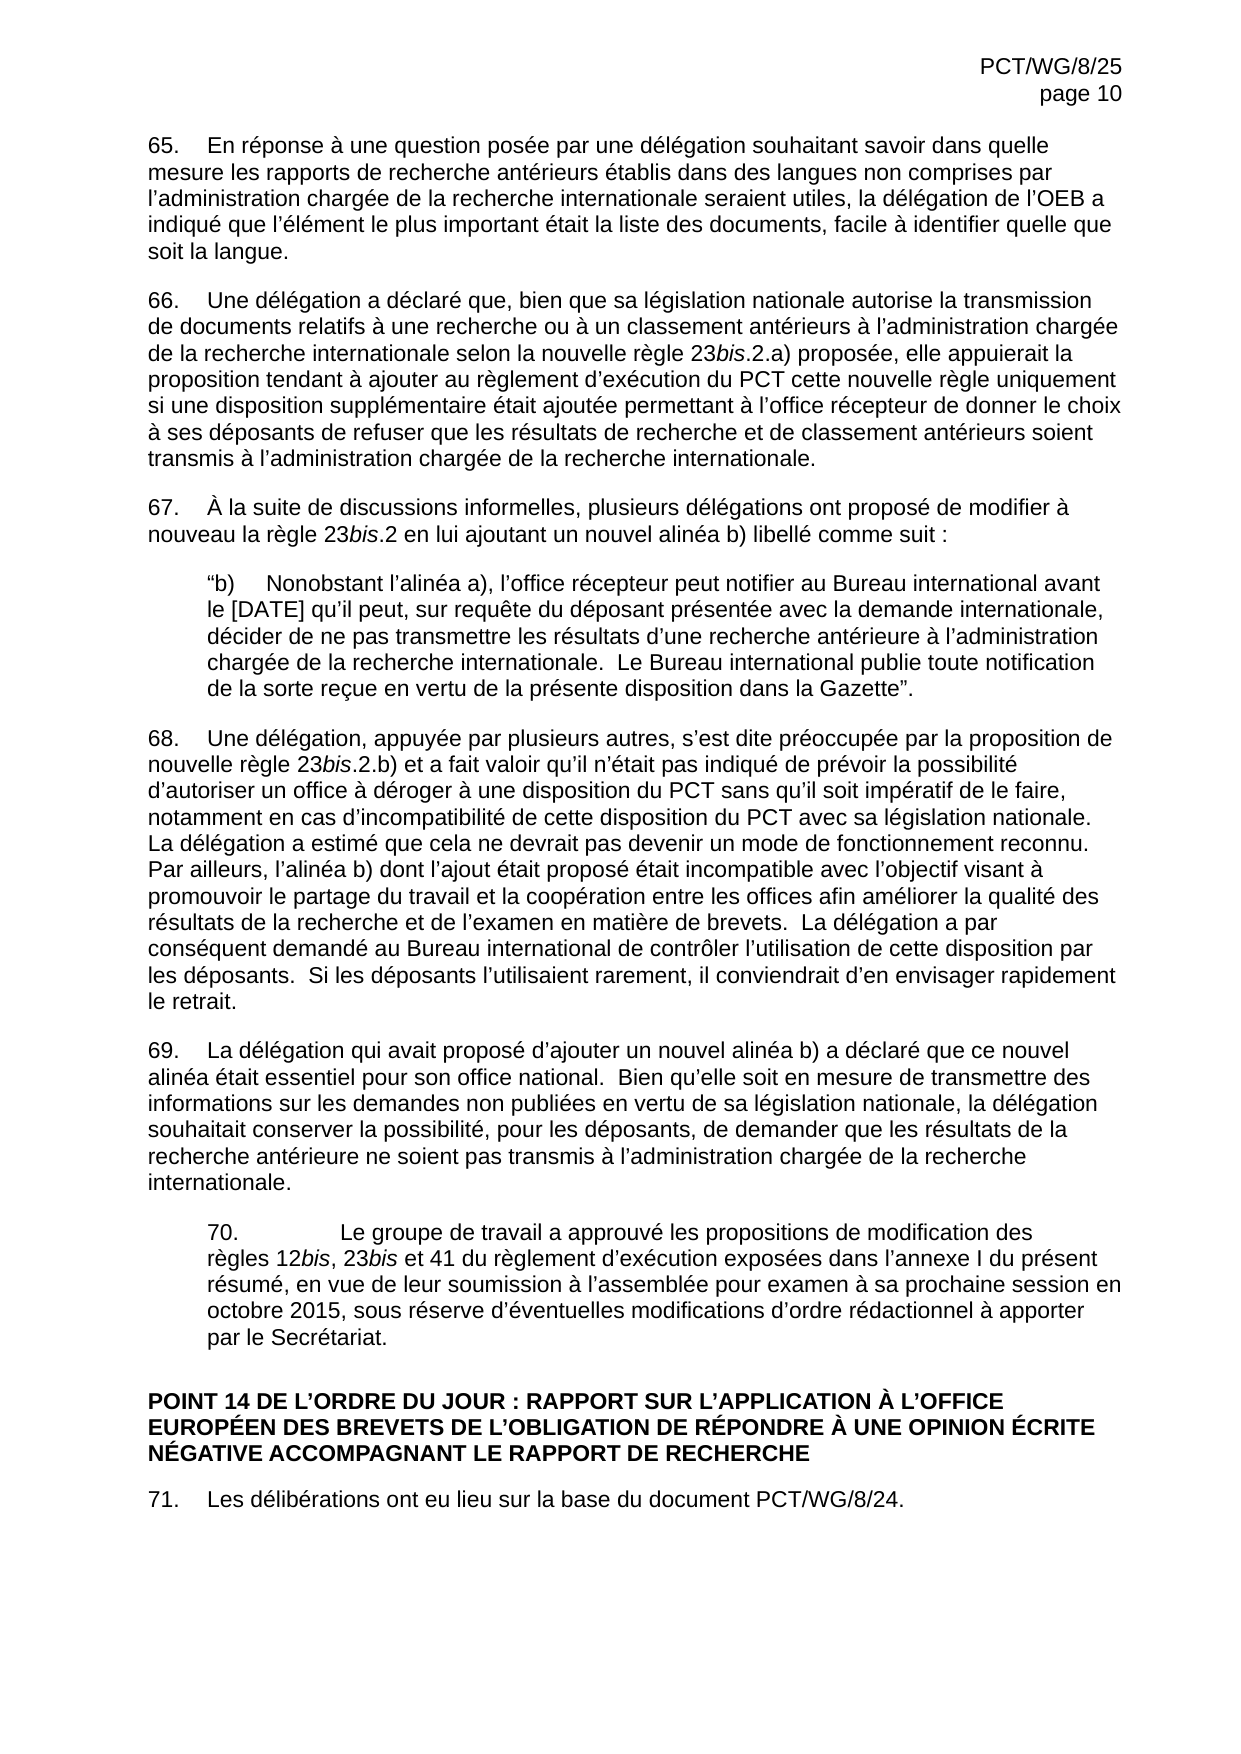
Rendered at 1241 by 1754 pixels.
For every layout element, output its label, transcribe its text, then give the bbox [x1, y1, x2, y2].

text Une délégation, appuyée par plusieurs autres, s’est dite préoccupée par la proposition de nouvelle règle 23bis.2.b) et a fait valoir qu’il n’était pas indiqué de prévoir la possibilité d’autoriser un office à déroger à une disposition du PCT sans qu’il soit impératif de le faire, notamment en cas d’incompatibilité de cette disposition du PCT avec sa législation nationale. La délégation a estimé que cela ne devrait pas devenir un mode de fonctionnement reconnu. Par ailleurs, l’alinéa b) dont l’ajout était proposé était incompatible avec l’objectif visant à promouvoir le partage du travail et la coopération entre les offices afin améliorer la qualité des résultats de la recherche et de l’examen en matière de brevets. La délégation a par conséquent demandé au Bureau international de contrôler l’utilisation de cette disposition par les déposants. Si les déposants l’utilisaient rarement, il conviendrait d’en envisager rapidement le retrait. [148, 724, 1122, 1014]
text En réponse à une question posée par une délégation souhaitant savoir dans quelle mesure les rapports de recherche antérieurs établis dans des langues non comprises par l’administration chargée de la recherche internationale seraient utiles, la délégation de l’OEB a indiqué que l’élément le plus important était la liste des documents, facile à identifier quelle que soit la langue. [148, 132, 1122, 264]
text Une délégation a déclaré que, bien que sa législation nationale autorise la transmission de documents relatifs à une recherche ou à un classement antérieurs à l’administration chargée de la recherche internationale selon la nouvelle règle 23bis.2.a) proposée, elle appuierait la proposition tendant à ajouter au règlement d’exécution du PCT cette nouvelle règle uniquement si une disposition supplémentaire était ajoutée permettant à l’office récepteur de donner le choix à ses déposants de refuser que les résultats de recherche et de classement antérieurs soient transmis à l’administration chargée de la recherche internationale. [148, 287, 1122, 471]
text Le groupe de travail a approuvé les propositions de modification des règles 12bis, 23bis et 41 du règlement d’exécution exposées dans l’annexe I du présent résumé, en vue de leur soumission à l’assemblée pour examen à sa prochaine session en octobre 2015, sous réserve d’éventuelles modifications d’ordre rédactionnel à apporter par le Secrétariat. [207, 1218, 1122, 1350]
text Les délibérations ont eu lieu sur la base du document PCT/WG/8/24. [148, 1486, 1122, 1512]
text La délégation qui avait proposé d’ajouter un nouvel alinéa b) a déclaré que ce nouvel alinéa était essentiel pour son office national. Bien qu’elle soit en mesure de transmettre des informations sur les demandes non publiées en vertu de sa législation nationale, la délégation souhaitait conserver la possibilité, pour les déposants, de demander que les résultats de la recherche antérieure ne soient pas transmis à l’administration chargée de la recherche internationale. [148, 1037, 1122, 1196]
list “b) Nonobstant l’alinéa a), l’office récepteur peut notifier au Bureau international avant le [DATE] qu’il peut, sur requête du déposant présentée avec la demande internationale, décider de ne pas transmettre les résultats d’une recherche antérieure à l’administration chargée de la recherche internationale. Le Bureau international publie toute notification de la sorte reçue en vertu de la présente disposition dans la Gazette”. [207, 570, 1122, 702]
text À la suite de discussions informelles, plusieurs délégations ont proposé de modifier à nouveau la règle 23bis.2 en lui ajoutant un nouvel alinéa b) libellé comme suit : [148, 494, 1122, 547]
subtitle Point 14 de l’ordre du jour : Rapport sur l’application à l’Office européen des brevets de l’obligation de répondre à une opinion écrite négative accompagnant le rapport de recherche [148, 1388, 1122, 1467]
